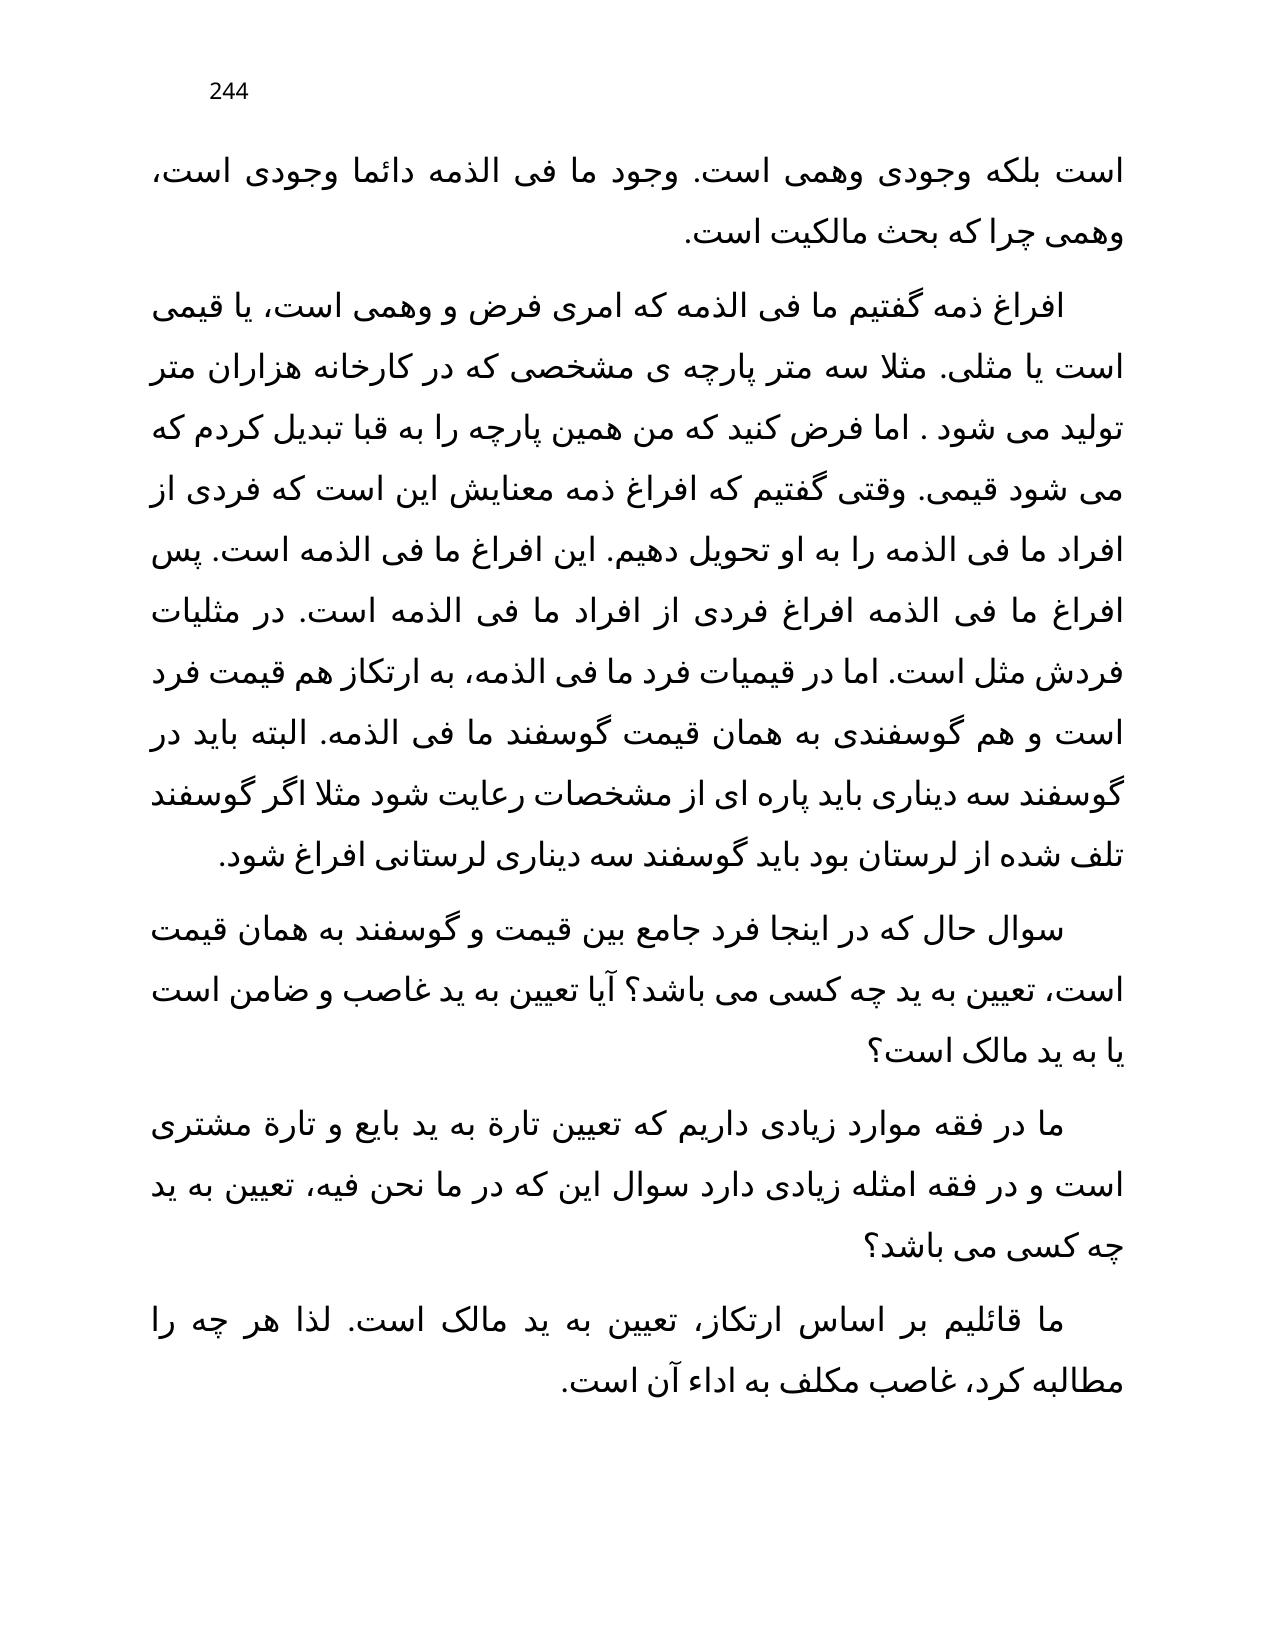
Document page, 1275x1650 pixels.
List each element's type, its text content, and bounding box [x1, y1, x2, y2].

text افراغ ذمه گفتیم ما فی الذمه که امری فرض و وهمی است، یا قیمی است یا مثلی. مثلا سه متر پارچه ی مشخصی که در کارخانه هزاران متر تولید می شود . اما فرض کنید که من همین پارچه را به قبا تبدیل کردم که می شود قیمی. وقتی گفتیم که افراغ ذمه معنایش این است که فردی از افراد ما فی الذمه را به او تحویل دهیم. این افراغ ما فی الذمه است. پس افراغ ما فی الذمه افراغ فردی از افراد ما فی الذمه است. در مثلیات فردش مثل است. اما در قیمیات فرد ما فی الذمه، به ارتکاز هم قیمت فرد است و هم گوسفندی به همان قیمت گوسفند ما فی الذمه. البته باید در گوسفند سه دیناری باید پاره ای از مشخصات رعایت شود مثلا اگر گوسفند تلف شده از لرستان بود باید گوسفند سه دیناری لرستانی افراغ شود. [150, 284, 1125, 875]
text ما قائلیم بر اساس ارتکاز، تعیین به ید مالک است. لذا هر چه را مطالبه کرد، غاصب مکلف به اداء آن است. [150, 1299, 1125, 1401]
text سوال حال که در اینجا فرد جامع بین قیمت و گوسفند به همان قیمت است، تعیین به ید چه کسی می باشد؟ آیا تعیین به ید غاصب و ضامن است یا به ید مالک است؟ [150, 907, 1125, 1070]
text ما در فقه موارد زیادی داریم که تعیین تارة به ید بایع و تارة مشتری است و در فقه امثله زیادی دارد سوال این که در ما نحن فیه، تعیین به ید چه کسی می باشد؟ [150, 1103, 1125, 1266]
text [150, 150, 1125, 252]
